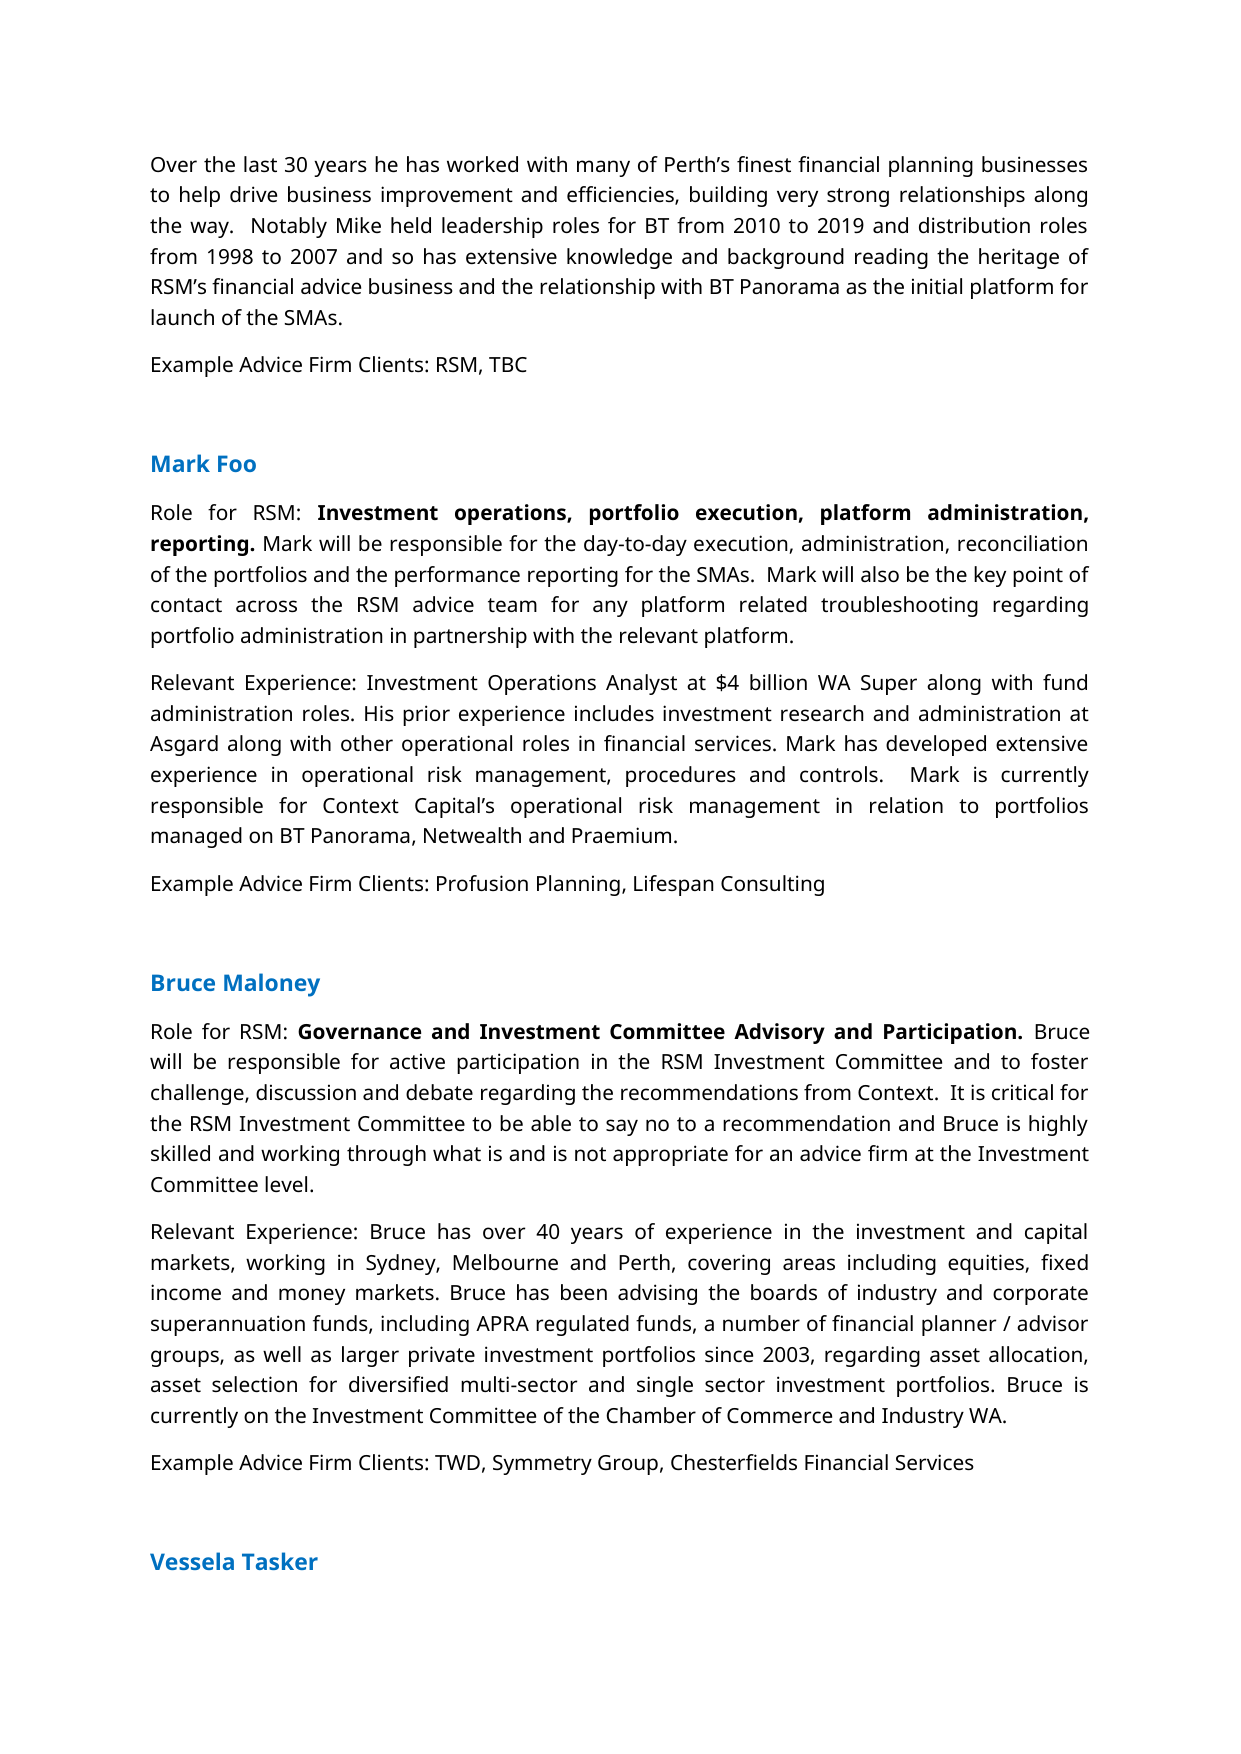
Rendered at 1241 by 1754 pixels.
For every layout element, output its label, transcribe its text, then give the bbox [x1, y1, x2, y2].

text Example Advice Firm Clients: TWD, Symmetry Group, Chesterfields Financial Services [150, 1448, 1090, 1477]
text Role for RSM: Investment operations, portfolio execution, platform administration, reporting. Mark will be responsible for the day-to-day execution, administration, reconciliation of the portfolios and the performance reporting for the SMAs. Mark will also be the key point of contact across the RSM advice team for any platform related troubleshooting regarding portfolio administration in partnership with the relevant platform. [150, 498, 1090, 649]
text Vessela Tasker [150, 1546, 1090, 1577]
text Relevant Experience: Bruce has over 40 years of experience in the investment and capital markets, working in Sydney, Melbourne and Perth, covering areas including equities, fixed income and money markets. Bruce has been advising the boards of industry and corporate superannuation funds, including APRA regulated funds, a number of financial planner / advisor groups, as well as larger private investment portfolios since 2003, regarding asset allocation, asset selection for diversified multi-sector and single sector investment portfolios. Bruce is currently on the Investment Committee of the Chamber of Commerce and Industry WA. [150, 1217, 1090, 1429]
text Role for RSM: Governance and Investment Committee Advisory and Participation. Bruce will be responsible for active participation in the RSM Investment Committee and to foster challenge, discussion and debate regarding the recommendations from Context. It is critical for the RSM Investment Committee to be able to say no to a recommendation and Bruce is highly skilled and working through what is and is not appropriate for an advice firm at the Investment Committee level. [150, 1017, 1090, 1198]
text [150, 150, 1090, 332]
text Bruce Maloney [150, 966, 1090, 998]
text Mark Foo [150, 448, 1090, 479]
text Example Advice Firm Clients: RSM, TBC [150, 350, 1090, 379]
text Example Advice Firm Clients: Profusion Planning, Lifespan Consulting [150, 869, 1090, 897]
text Relevant Experience: Investment Operations Analyst at $4 billion WA Super along with fund administration roles. His prior experience includes investment research and administration at Asgard along with other operational roles in financial services. Mark has developed extensive experience in operational risk management, procedures and controls. Mark is currently responsible for Context Capital’s operational risk management in relation to portfolios managed on BT Panorama, Netwealth and Praemium. [150, 668, 1090, 850]
